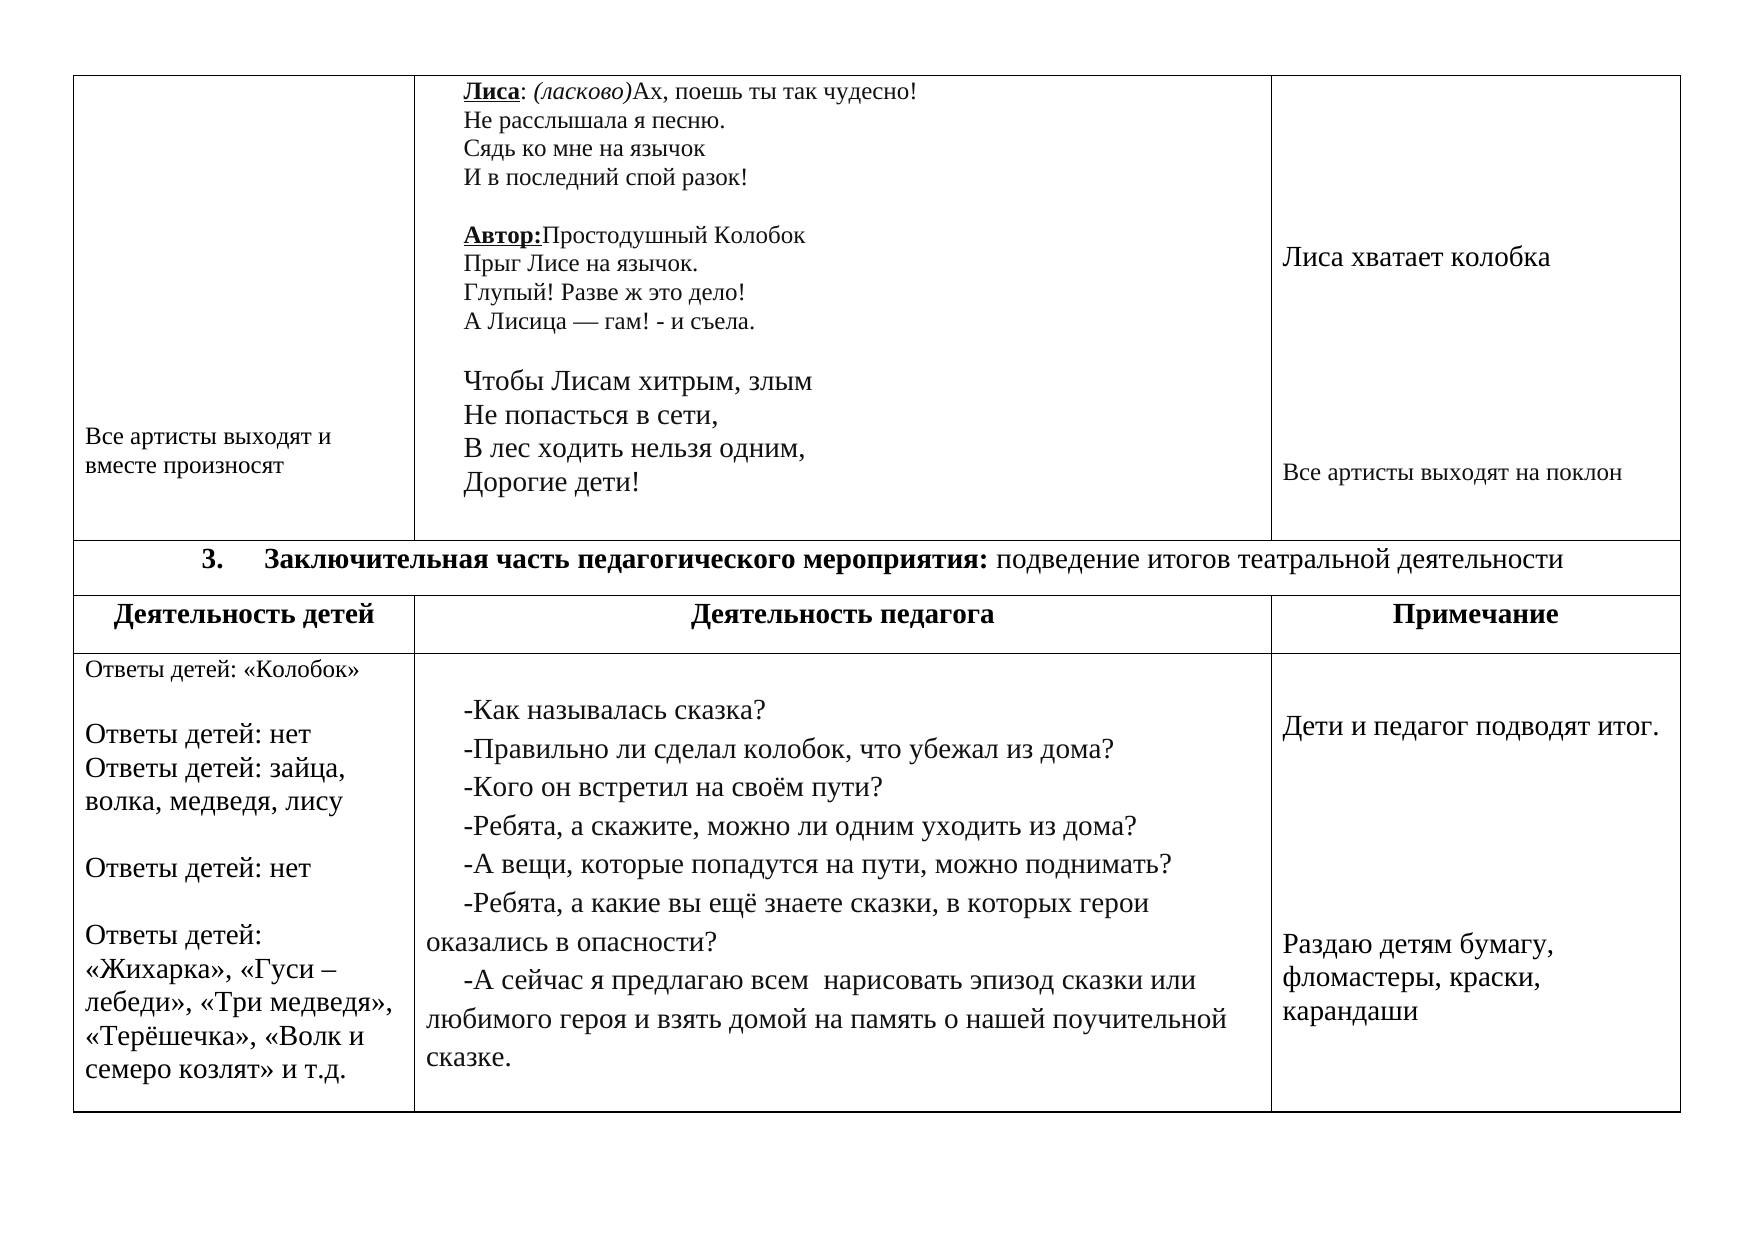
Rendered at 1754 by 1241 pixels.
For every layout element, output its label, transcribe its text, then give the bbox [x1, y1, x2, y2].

table_cell Дети и педагог подводят итог. Раздаю детям бумагу, фломастеры, краски, карандаши [1272, 654, 1680, 1111]
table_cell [1272, 76, 1680, 540]
table_cell Деятельность детей [74, 596, 414, 653]
table_cell Деятельность педагога [415, 596, 1271, 653]
table_cell Ответы детей: «Колобок» Ответы детей: нет Ответы детей: зайца, волка, медведя, лису Ответы детей: нет Ответы детей: «Жихарка», «Гуси – лебеди», «Три медведя», «Терёшечка», «Волк и семеро козлят» и т.д. [74, 654, 414, 1111]
table_cell -Как называлась сказка? -Правильно ли сделал колобок, что убежал из дома? -Кого он встретил на своём пути? -Ребята, а скажите, можно ли одним уходить из дома? -А вещи, которые попадутся на пути, можно поднимать? -Ребята, а какие вы ещё знаете сказки, в которых герои оказались в опасности? -А сейчас я предлагаю всем нарисовать эпизод сказки или любимого героя и взять домой на память о нашей поучительной сказке. [415, 654, 1271, 1111]
table_cell Заключительная часть педагогического мероприятия: подведение итогов театральной деятельности [74, 541, 1680, 595]
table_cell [415, 76, 1271, 540]
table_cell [74, 76, 414, 540]
table_cell Примечание [1272, 596, 1680, 653]
